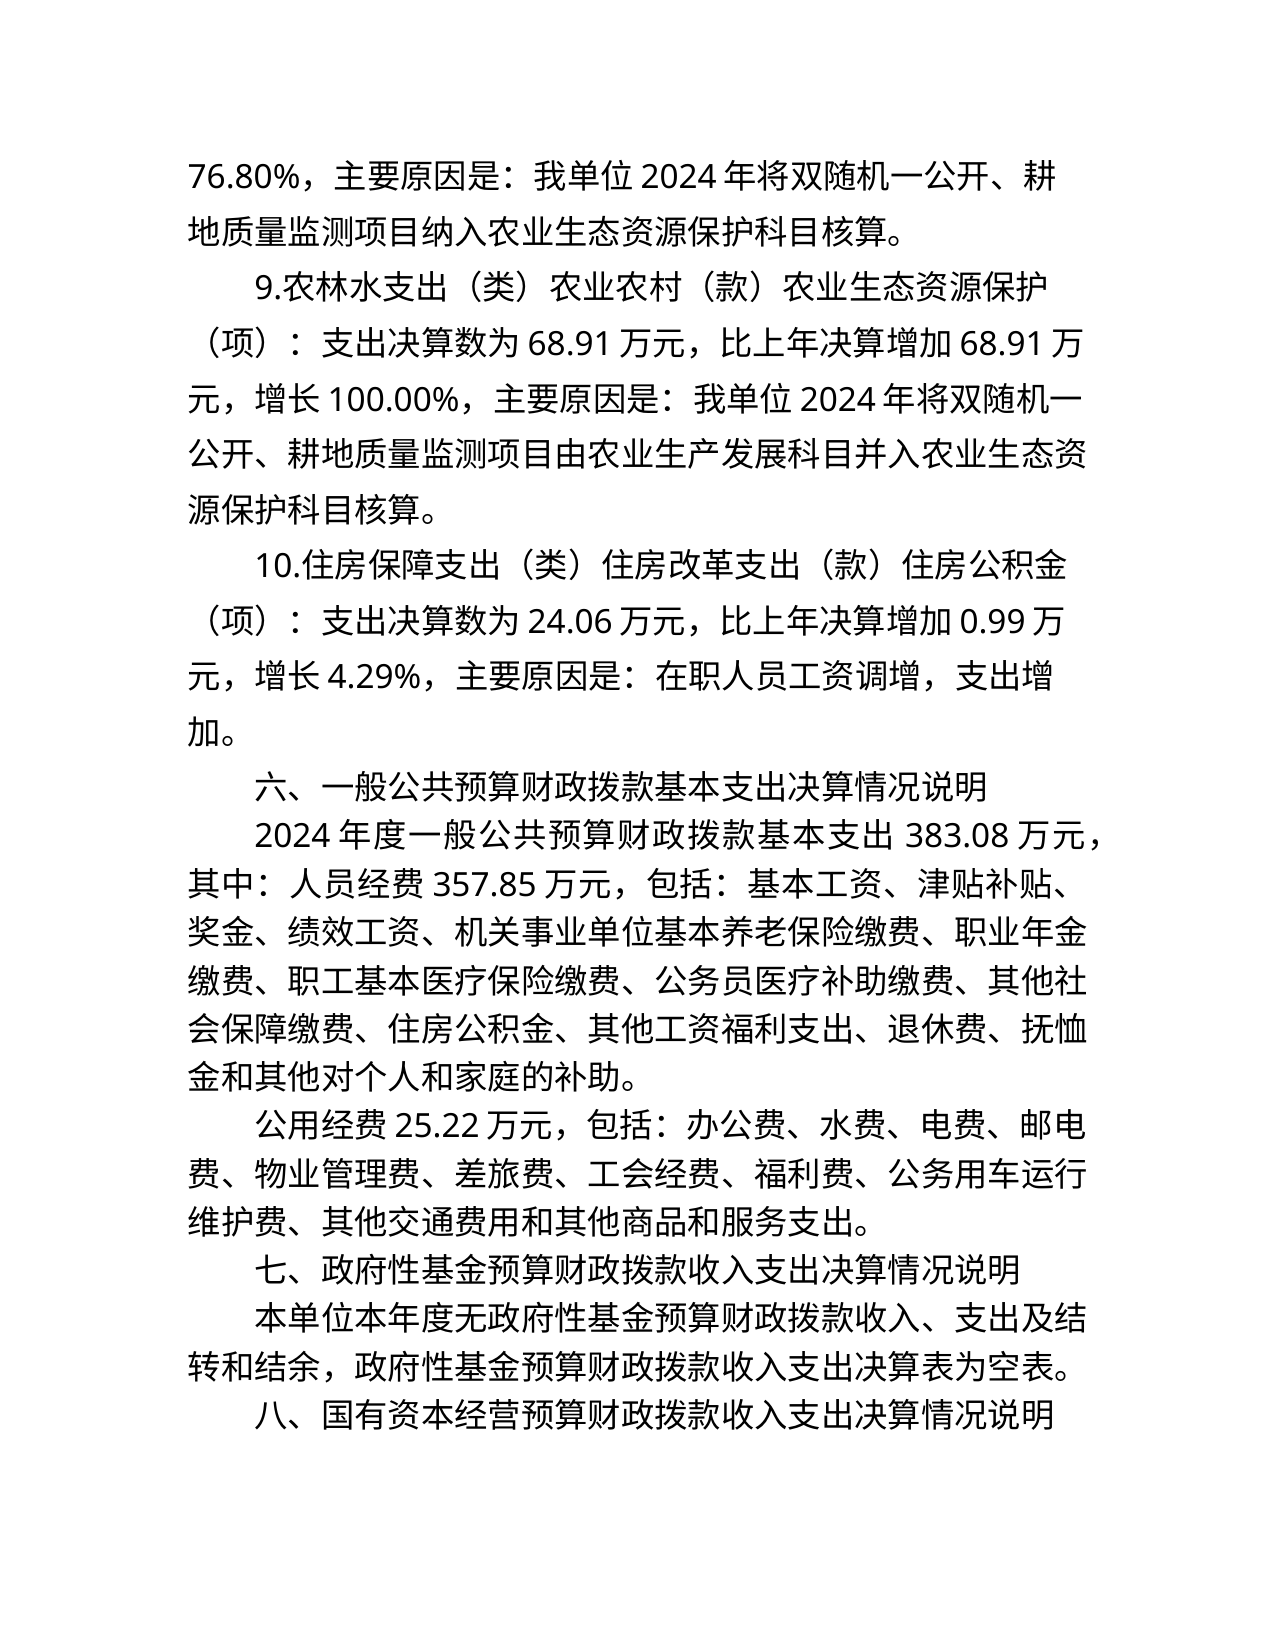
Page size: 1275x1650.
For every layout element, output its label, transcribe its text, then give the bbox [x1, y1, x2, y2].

text 七、政府性基金预算财政拨款收入支出决算情况说明 [187, 1244, 1087, 1292]
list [187, 150, 1087, 254]
text 本单位本年度无政府性基金预算财政拨款收入、支出及结转和结余，政府性基金预算财政拨款收入支出决算表为空表。 [187, 1292, 1087, 1389]
text 2024年度一般公共预算财政拨款基本支出383.08万元，其中：人员经费357.85万元，包括：基本工资、津贴补贴、奖金、绩效工资、机关事业单位基本养老保险缴费、职业年金缴费、职工基本医疗保险缴费、公务员医疗补助缴费、其他社会保障缴费、住房公积金、其他工资福利支出、退休费、抚恤金和其他对个人和家庭的补助。 [187, 809, 1087, 1099]
list 农林水支出（类）农业农村（款）农业生态资源保护（项）：支出决算数为68.91万元，比上年决算增加68.91万元，增长100.00%，主要原因是：我单位2024年将双随机一公开、耕地质量监测项目由农业生产发展科目并入农业生态资源保护科目核算。 [187, 261, 1087, 532]
text 公用经费25.22万元，包括：办公费、水费、电费、邮电费、物业管理费、差旅费、工会经费、福利费、公务用车运行维护费、其他交通费用和其他商品和服务支出。 [187, 1099, 1087, 1244]
list 住房保障支出（类）住房改革支出（款）住房公积金（项）：支出决算数为24.06万元，比上年决算增加0.99万元，增长4.29%，主要原因是：在职人员工资调增，支出增加。 [187, 539, 1087, 754]
text 八、国有资本经营预算财政拨款收入支出决算情况说明 [187, 1389, 1087, 1437]
text 六、一般公共预算财政拨款基本支出决算情况说明 [187, 761, 1087, 809]
